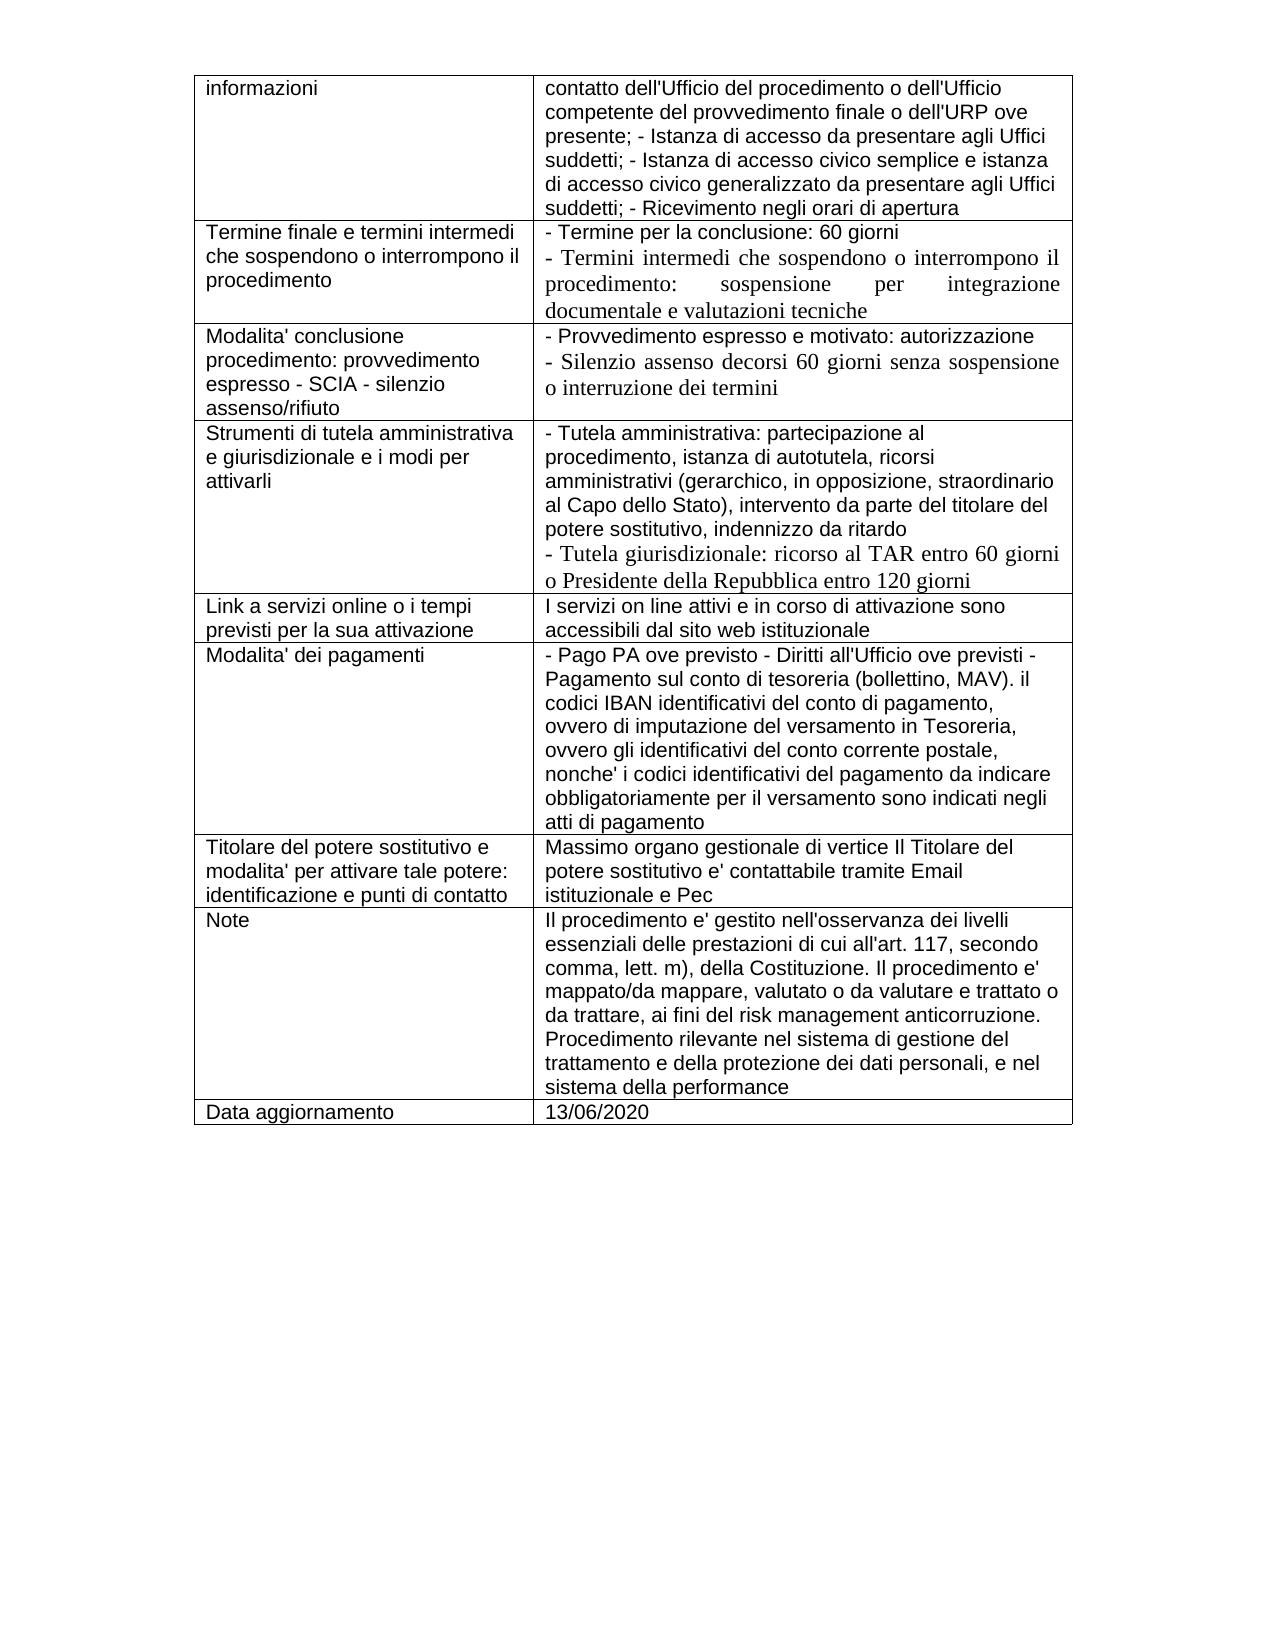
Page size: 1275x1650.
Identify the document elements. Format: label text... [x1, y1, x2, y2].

table_cell Strumenti di tutela amministrativa e giurisdizionale e i modi per attivarli [195, 421, 533, 593]
table_cell Data aggiornamento [195, 1100, 533, 1124]
table_cell - Tutela amministrativa: partecipazione al procedimento, istanza di autotutela, ricorsi amministrativi (gerarchico, in opposizione, straordinario al Capo dello Stato), intervento da parte del titolare del potere sostitutivo, indennizzo da ritardo - Tutela giurisdizionale: ricorso al TAR entro 60 giorni o Presidente della Repubblica entro 120 giorni [534, 421, 1072, 593]
table_cell - Provvedimento espresso e motivato: autorizzazione - Silenzio assenso decorsi 60 giorni senza sospensione o interruzione dei termini [534, 324, 1072, 420]
table_cell Il procedimento e' gestito nell'osservanza dei livelli essenziali delle prestazioni di cui all'art. 117, secondo comma, lett. m), della Costituzione. Il procedimento e' mappato/da mappare, valutato o da valutare e trattato o da trattare, ai fini del risk management anticorruzione. Procedimento rilevante nel sistema di gestione del trattamento e della protezione dei dati personali, e nel sistema della performance [534, 908, 1072, 1099]
table_cell - Pago PA ove previsto - Diritti all'Ufficio ove previsti - Pagamento sul conto di tesoreria (bollettino, MAV). il codici IBAN identificativi del conto di pagamento, ovvero di imputazione del versamento in Tesoreria, ovvero gli identificativi del conto corrente postale, nonche' i codici identificativi del pagamento da indicare obbligatoriamente per il versamento sono indicati negli atti di pagamento [534, 643, 1072, 834]
table_cell Titolare del potere sostitutivo e modalita' per attivare tale potere: identificazione e punti di contatto [195, 835, 533, 907]
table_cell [195, 76, 533, 219]
table_cell 13/06/2020 [534, 1100, 1072, 1124]
table_cell Note [195, 908, 533, 1099]
table_cell - Termine per la conclusione: 60 giorni - Termini intermedi che sospendono o interrompono il procedimento: sospensione per integrazione documentale e valutazioni tecniche [534, 221, 1072, 323]
table_cell Modalita' dei pagamenti [195, 643, 533, 834]
table_cell I servizi on line attivi e in corso di attivazione sono accessibili dal sito web istituzionale [534, 594, 1072, 642]
table_cell Massimo organo gestionale di vertice Il Titolare del potere sostitutivo e' contattabile tramite Email istituzionale e Pec [534, 835, 1072, 907]
table_cell Modalita' conclusione procedimento: provvedimento espresso - SCIA - silenzio assenso/rifiuto [195, 324, 533, 420]
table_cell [534, 76, 1072, 219]
table_cell Termine finale e termini intermedi che sospendono o interrompono il procedimento [195, 221, 533, 323]
table_cell Link a servizi online o i tempi previsti per la sua attivazione [195, 594, 533, 642]
